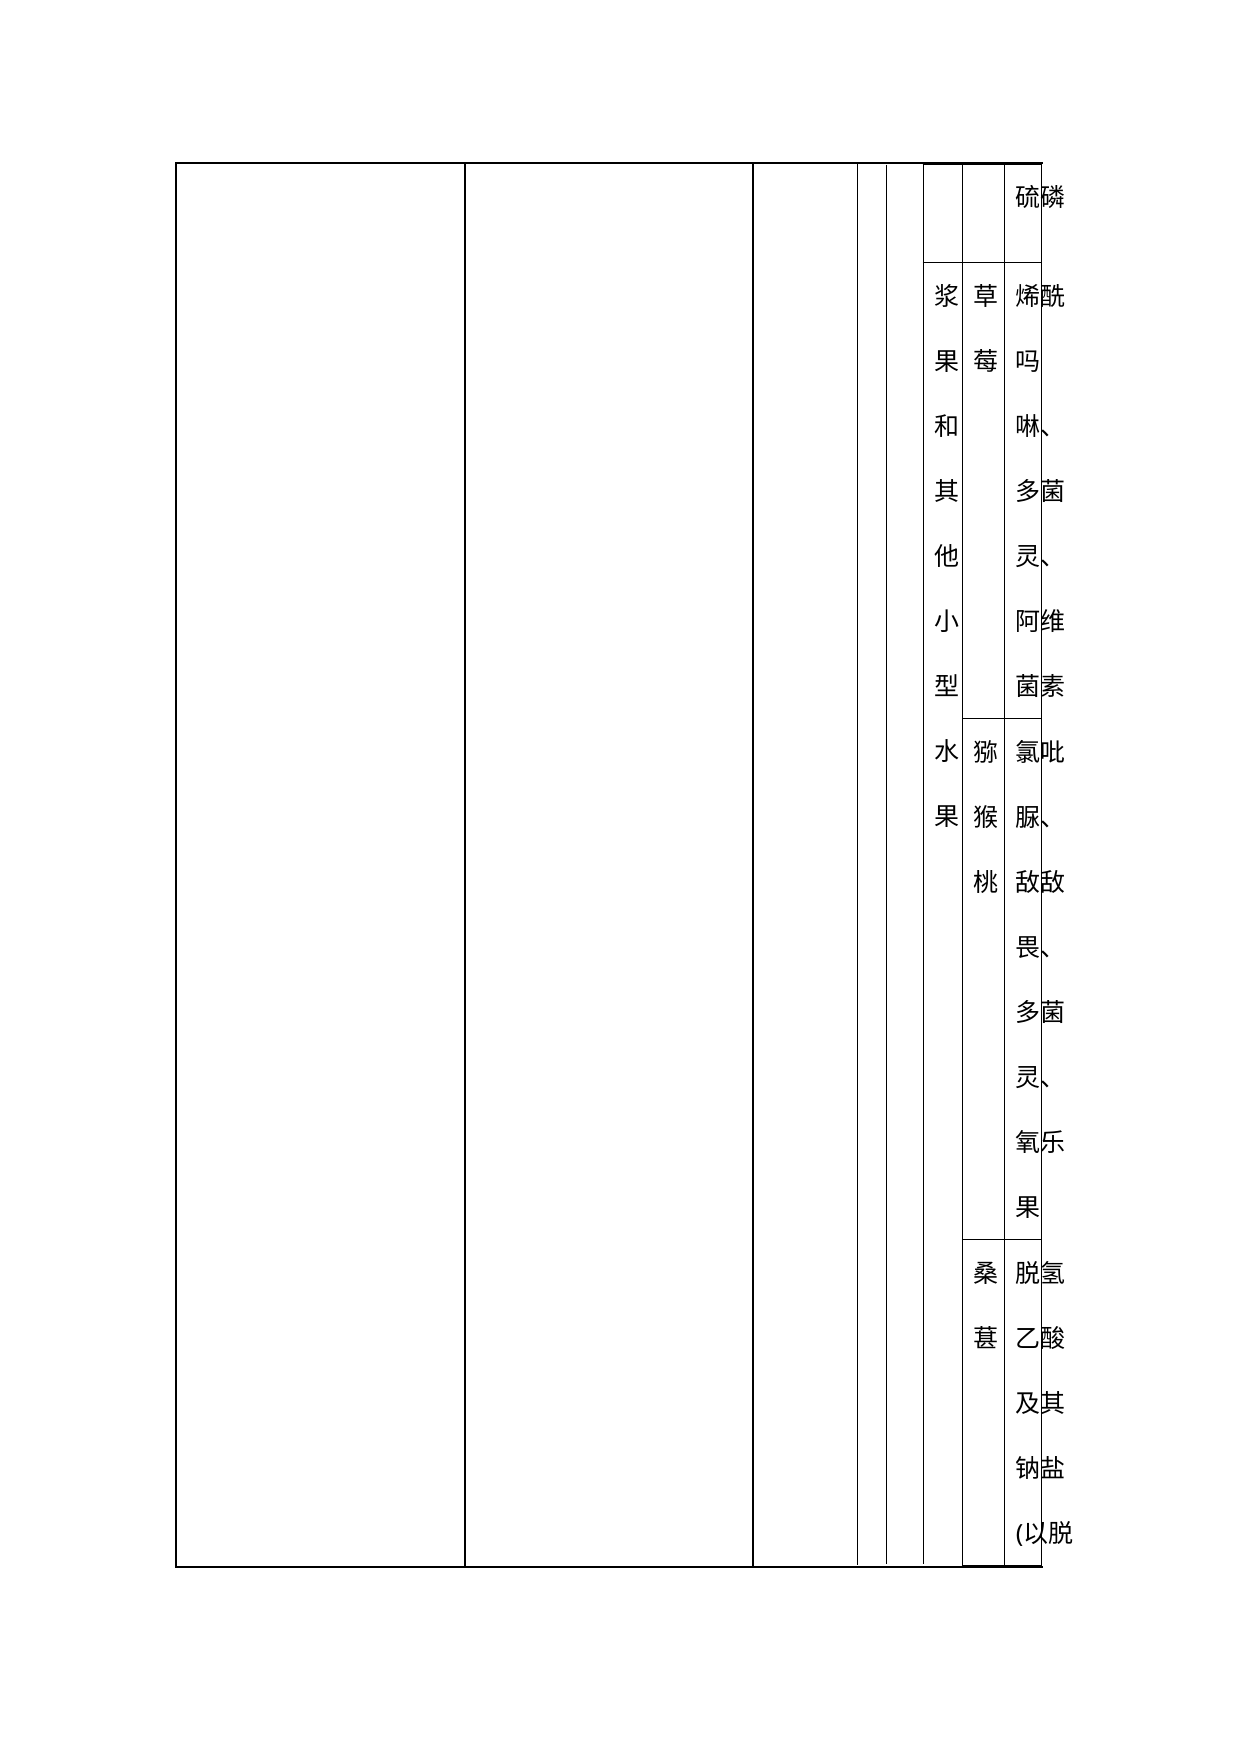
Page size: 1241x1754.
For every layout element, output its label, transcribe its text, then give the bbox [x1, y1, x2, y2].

table_cell 1 [177, 164, 464, 1566]
table_cell [466, 164, 752, 1566]
table_cell 2025年食用农产品抽检计划表 (主要超市农副产品.农贸市场店等经营单位） [963, 719, 1004, 1239]
table_cell 2025年食用农产品抽检计划表 (主要超市农副产品.农贸市场店等经营单位） [1005, 263, 1041, 718]
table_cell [963, 165, 1004, 262]
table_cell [1005, 165, 1041, 262]
table_cell 2025年食用农产品抽检计划表 (主要超市农副产品.农贸市场店等经营单位） [1005, 719, 1041, 1239]
table_cell 2025年食用农产品抽检计划表 (主要超市农副产品.农贸市场店等经营单位） [963, 263, 1004, 718]
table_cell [963, 1240, 1004, 1565]
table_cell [754, 164, 962, 1566]
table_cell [1005, 1240, 1041, 1565]
